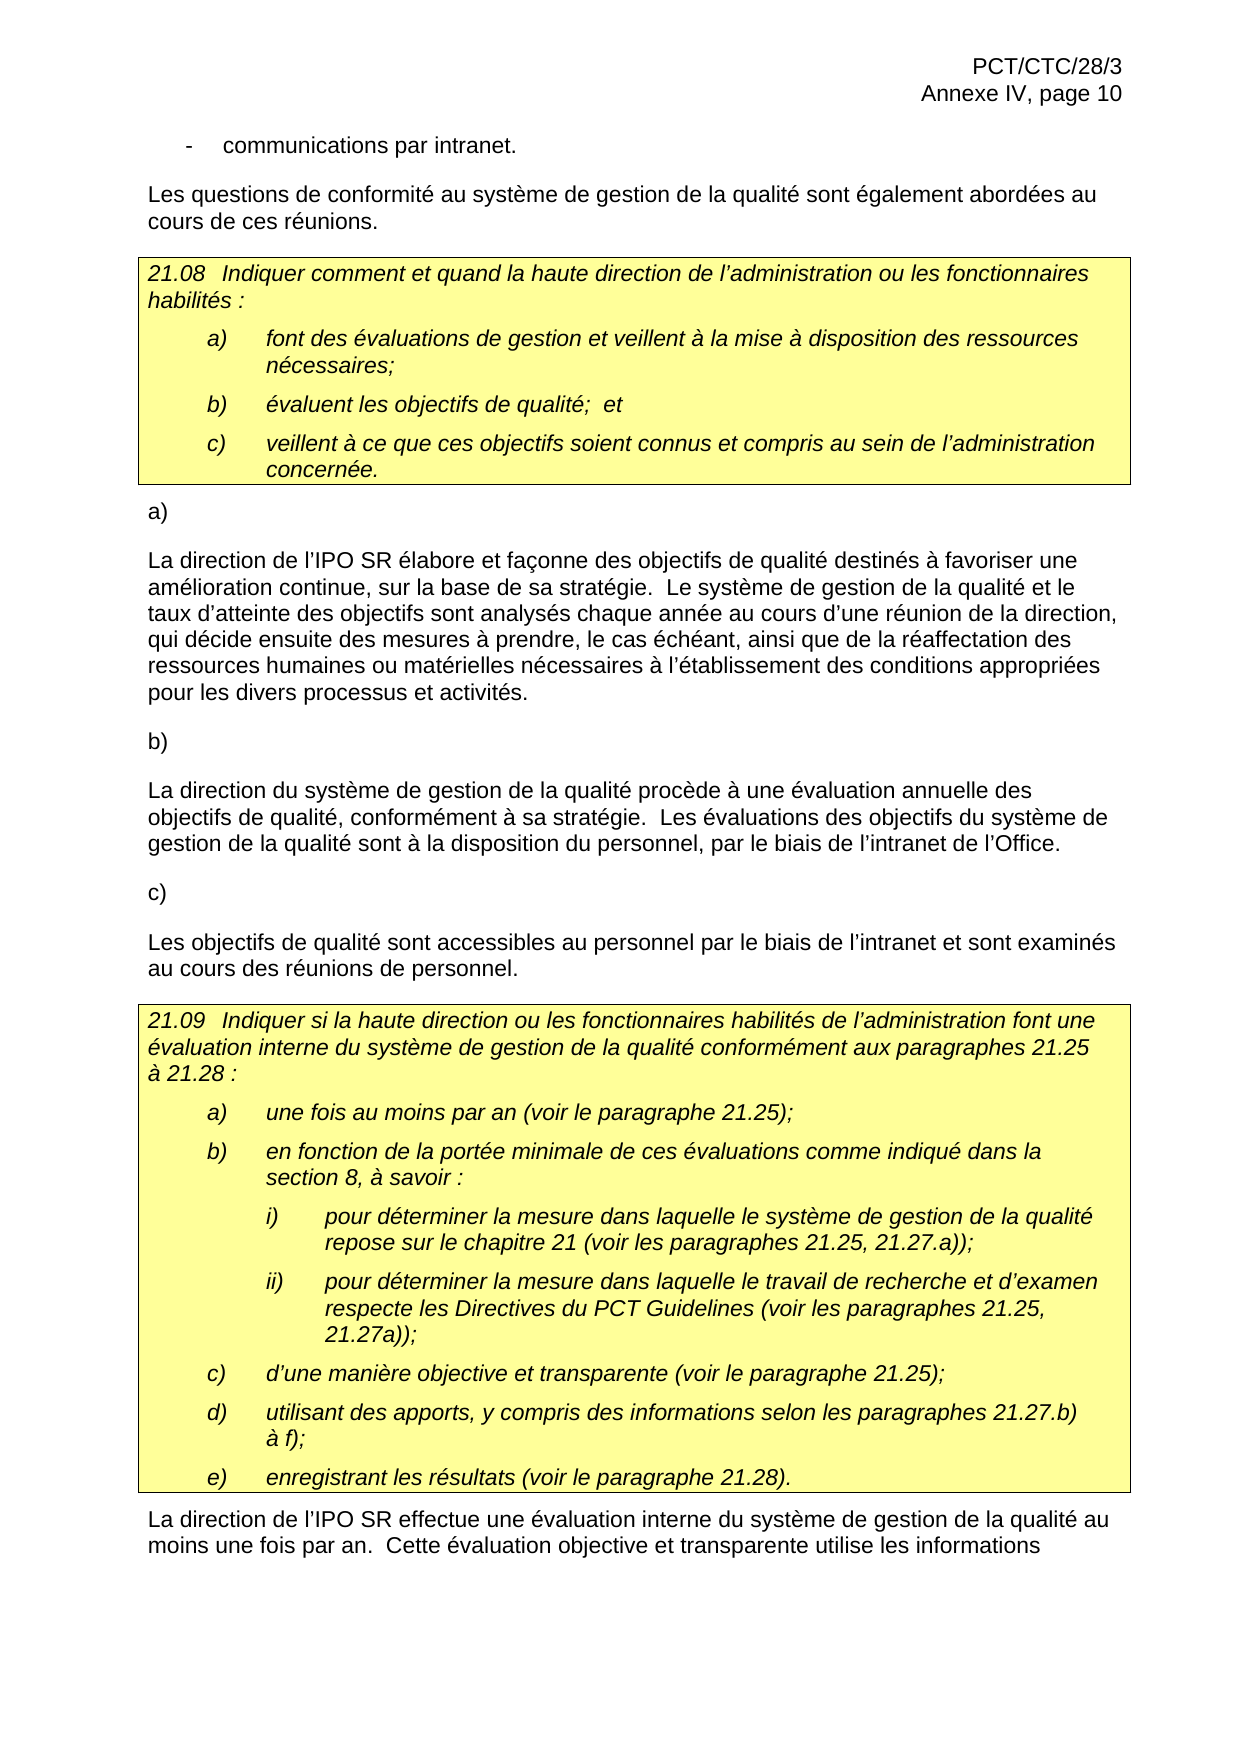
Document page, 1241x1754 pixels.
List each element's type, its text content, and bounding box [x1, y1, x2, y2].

text c) veillent à ce que ces objectifs soient connus et compris au sein de l’administration concernée. [139, 426, 1130, 484]
text b) [148, 728, 1122, 754]
text a) font des évaluations de gestion et veillent à la mise à disposition des ressources nécessaires; [139, 322, 1130, 378]
text b) en fonction de la portée minimale de ces évaluations comme indiqué dans la section 8, à savoir : [139, 1135, 1130, 1191]
text e) enregistrant les résultats (voir le paragraphe 21.28). [139, 1461, 1130, 1492]
text ii) pour déterminer la mesure dans laquelle le travail de recherche et d’examen respecte les Directives du PCT Guidelines (voir les paragraphes 21.25, 21.27a)); [139, 1265, 1130, 1347]
text i) pour déterminer la mesure dans laquelle le système de gestion de la qualité repose sur le chapitre 21 (voir les paragraphes 21.25, 21.27.a)); [139, 1200, 1130, 1256]
text La direction de l’IPO SR élabore et façonne des objectifs de qualité destinés à favoriser une amélioration continue, sur la base de sa stratégie. Le système de gestion de la qualité et le taux d’atteinte des objectifs sont analysés chaque année au cours d’une réunion de la direction, qui décide ensuite des mesures à prendre, le cas échéant, ainsi que de la réaffectation des ressources humaines ou matérielles nécessaires à l’établissement des conditions appropriées pour les divers processus et activités. [148, 547, 1122, 705]
text Les questions de conformité au système de gestion de la qualité sont également abordées au cours de ces réunions. [148, 181, 1122, 234]
text c) [148, 879, 1122, 906]
text La direction du système de gestion de la qualité procède à une évaluation annuelle des objectifs de qualité, conformément à sa stratégie. Les évaluations des objectifs du système de gestion de la qualité sont à la disposition du personnel, par le biais de l’intranet de l’Office. [148, 777, 1122, 856]
text a) une fois au moins par an (voir le paragraphe 21.25); [139, 1096, 1130, 1125]
text d) utilisant des apports, y compris des informations selon les paragraphes 21.27.b) à f); [139, 1396, 1130, 1451]
text 21.09 Indiquer si la haute direction ou les fonctionnaires habilités de l’administration font une évaluation interne du système de gestion de la qualité conformément aux paragraphes 21.25 à 21.28 : [139, 1005, 1130, 1086]
text c) d’une manière objective et transparente (voir le paragraphe 21.25); [139, 1357, 1130, 1386]
text a) [148, 498, 1122, 524]
text b) évaluent les objectifs de qualité; et [139, 387, 1130, 417]
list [148, 1506, 1122, 1558]
text 21.08 Indiquer comment et quand la haute direction de l’administration ou les fonctionnaires habilités : [139, 258, 1130, 313]
text Les objectifs de qualité sont accessibles au personnel par le biais de l’intranet et sont examinés au cours des réunions de personnel. [148, 929, 1122, 981]
list communications par intranet. [185, 132, 1122, 158]
